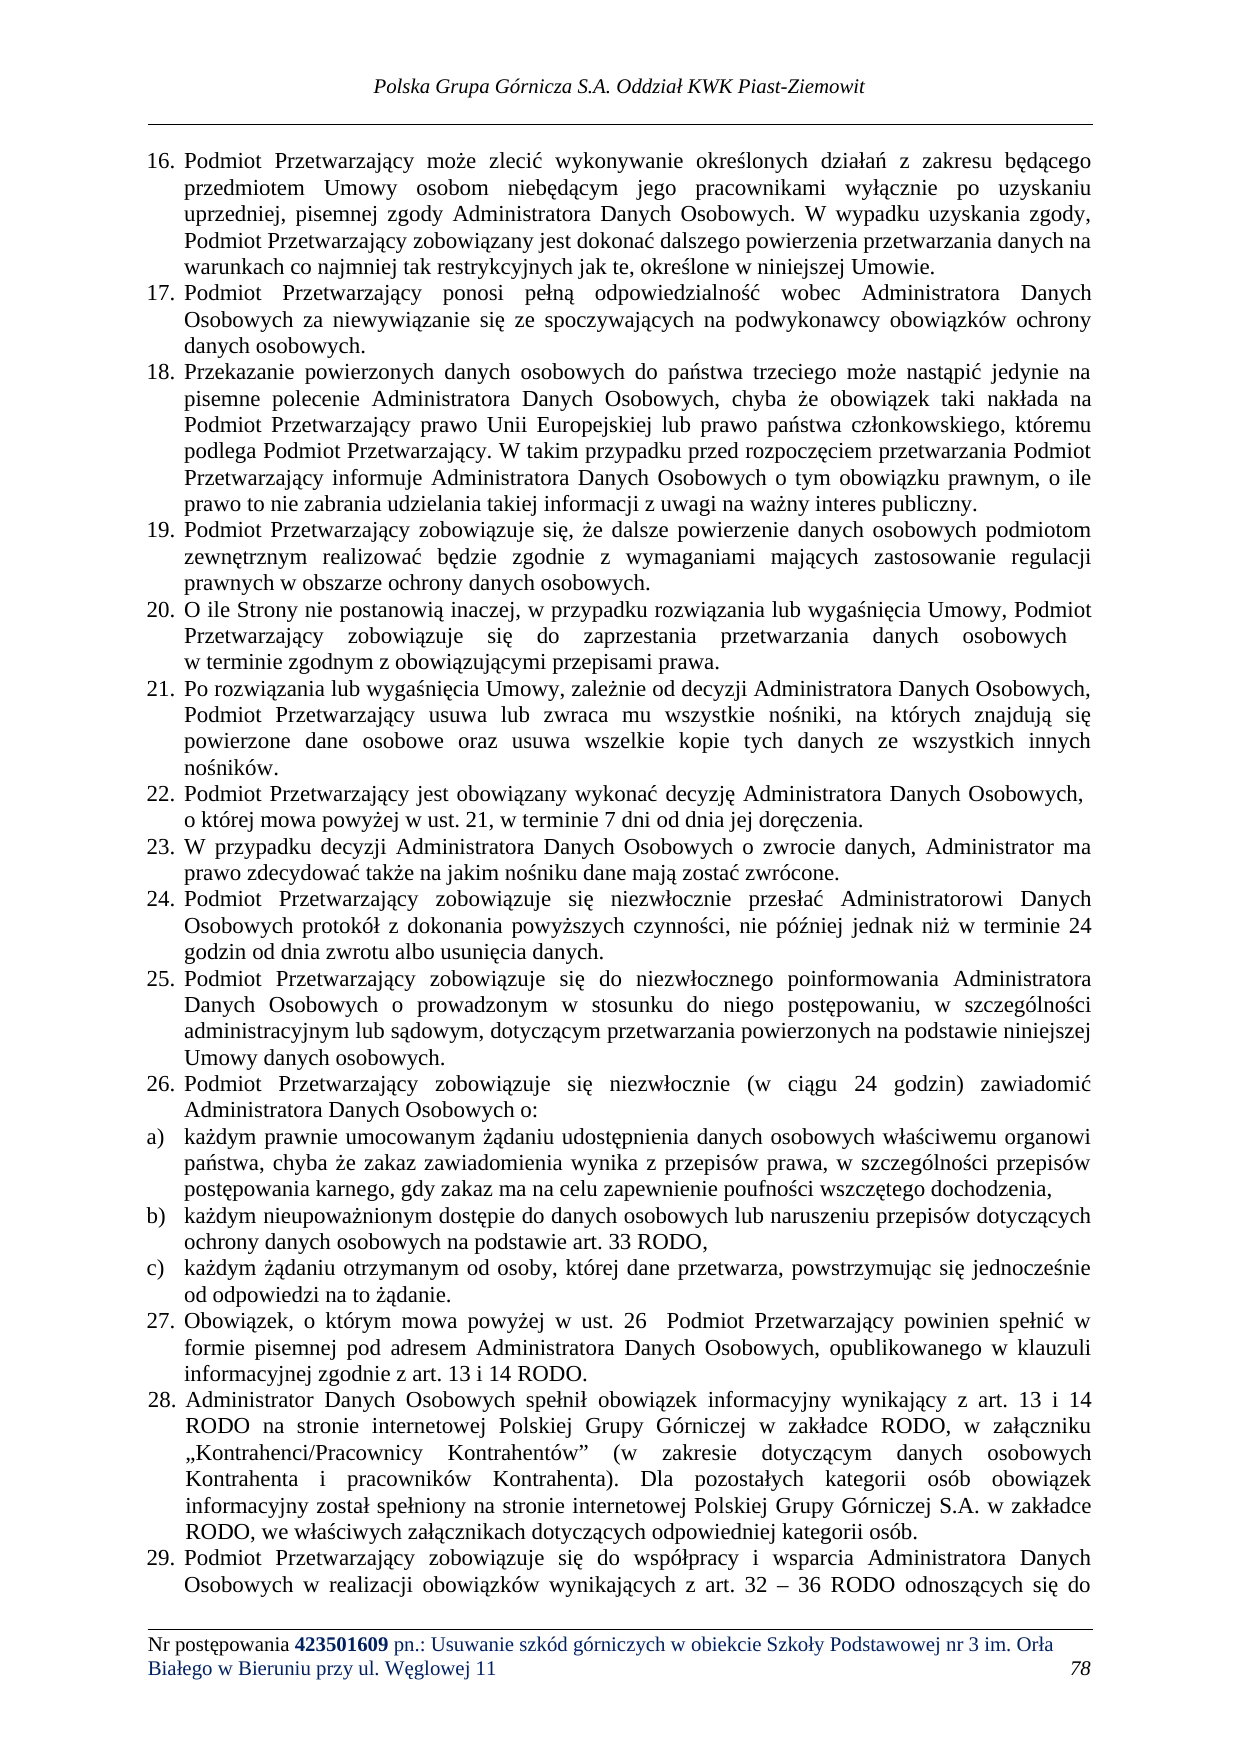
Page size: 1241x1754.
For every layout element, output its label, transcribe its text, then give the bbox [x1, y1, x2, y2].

list każdym prawnie umocowanym żądaniu udostępnienia danych osobowych właściwemu organowi państwa, chyba że zakaz zawiadomienia wynika z przepisów prawa, w szczególności przepisów postępowania karnego, gdy zakaz ma na celu zapewnienie poufności wszczętego dochodzenia, [146, 1123, 1093, 1202]
list Podmiot Przetwarzający ponosi pełną odpowiedzialność wobec Administratora Danych Osobowych za niewywiązanie się ze spoczywających na podwykonawcy obowiązków ochrony danych osobowych. [146, 279, 1093, 358]
list Podmiot Przetwarzający zobowiązuje się niezwłocznie (w ciągu 24 godzin) zawiadomić Administratora Danych Osobowych o: [146, 1070, 1093, 1123]
list Podmiot Przetwarzający może zlecić wykonywanie określonych działań z zakresu będącego przedmiotem Umowy osobom niebędącym jego pracownikami wyłącznie po uzyskaniu uprzedniej, pisemnej zgody Administratora Danych Osobowych. W wypadku uzyskania zgody, Podmiot Przetwarzający zobowiązany jest dokonać dalszego powierzenia przetwarzania danych na warunkach co najmniej tak restrykcyjnych jak te, określone w niniejszej Umowie. [146, 148, 1093, 279]
list Administrator Danych Osobowych spełnił obowiązek informacyjny wynikający z art. 13 i 14 RODO na stronie internetowej Polskiej Grupy Górniczej w zakładce RODO, w załączniku „Kontrahenci/Pracownicy Kontrahentów” (w zakresie dotyczącym danych osobowych Kontrahenta i pracowników Kontrahenta). Dla pozostałych kategorii osób obowiązek informacyjny został spełniony na stronie internetowej Polskiej Grupy Górniczej S.A. w zakładce RODO, we właściwych załącznikach dotyczących odpowiedniej kategorii osób. [148, 1386, 1093, 1544]
list Przekazanie powierzonych danych osobowych do państwa trzeciego może nastąpić jedynie na pisemne polecenie Administratora Danych Osobowych, chyba że obowiązek taki nakłada na Podmiot Przetwarzający prawo Unii Europejskiej lub prawo państwa członkowskiego, któremu podlega Podmiot Przetwarzający. W takim przypadku przed rozpoczęciem przetwarzania Podmiot Przetwarzający informuje Administratora Danych Osobowych o tym obowiązku prawnym, o ile prawo to nie zabrania udzielania takiej informacji z uwagi na ważny interes publiczny. [146, 358, 1093, 517]
list Podmiot Przetwarzający zobowiązuje się do niezwłocznego poinformowania Administratora Danych Osobowych o prowadzonym w stosunku do niego postępowaniu, w szczególności administracyjnym lub sądowym, dotyczącym przetwarzania powierzonych na podstawie niniejszej Umowy danych osobowych. [146, 964, 1093, 1070]
list Podmiot Przetwarzający zobowiązuje się niezwłocznie przesłać Administratorowi Danych Osobowych protokół z dokonania powyższych czynności, nie później jednak niż w terminie 24 godzin od dnia zwrotu albo usunięcia danych. [146, 886, 1093, 964]
list Po rozwiązania lub wygaśnięcia Umowy, zależnie od decyzji Administratora Danych Osobowych, Podmiot Przetwarzający usuwa lub zwraca mu wszystkie nośniki, na których znajdują się powierzone dane osobowe oraz usuwa wszelkie kopie tych danych ze wszystkich innych nośników. [146, 675, 1093, 780]
list Podmiot Przetwarzający zobowiązuje się, że dalsze powierzenie danych osobowych podmiotom zewnętrznym realizować będzie zgodnie z wymaganiami mających zastosowanie regulacji prawnych w obszarze ochrony danych osobowych. [146, 517, 1093, 596]
list W przypadku decyzji Administratora Danych Osobowych o zwrocie danych, Administrator ma prawo zdecydować także na jakim nośniku dane mają zostać zwrócone. [146, 833, 1093, 886]
list każdym żądaniu otrzymanym od osoby, której dane przetwarza, powstrzymując się jednocześnie od odpowiedzi na to żądanie. [146, 1254, 1093, 1307]
list Obowiązek, o którym mowa powyżej w ust. 26 Podmiot Przetwarzający powinien spełnić w formie pisemnej pod adresem Administratora Danych Osobowych, opublikowanego w klauzuli informacyjnej zgodnie z art. 13 i 14 RODO. [146, 1307, 1093, 1386]
list każdym nieupoważnionym dostępie do danych osobowych lub naruszeniu przepisów dotyczących ochrony danych osobowych na podstawie art. 33 RODO, [146, 1202, 1093, 1254]
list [146, 1544, 1093, 1597]
list O ile Strony nie postanowią inaczej, w przypadku rozwiązania lub wygaśnięcia Umowy, Podmiot Przetwarzający zobowiązuje się do zaprzestania przetwarzania danych osobowych w terminie zgodnym z obowiązującymi przepisami prawa. [146, 596, 1093, 675]
list Podmiot Przetwarzający jest obowiązany wykonać decyzję Administratora Danych Osobowych, o której mowa powyżej w ust. 21, w terminie 7 dni od dnia jej doręczenia. [146, 780, 1093, 833]
